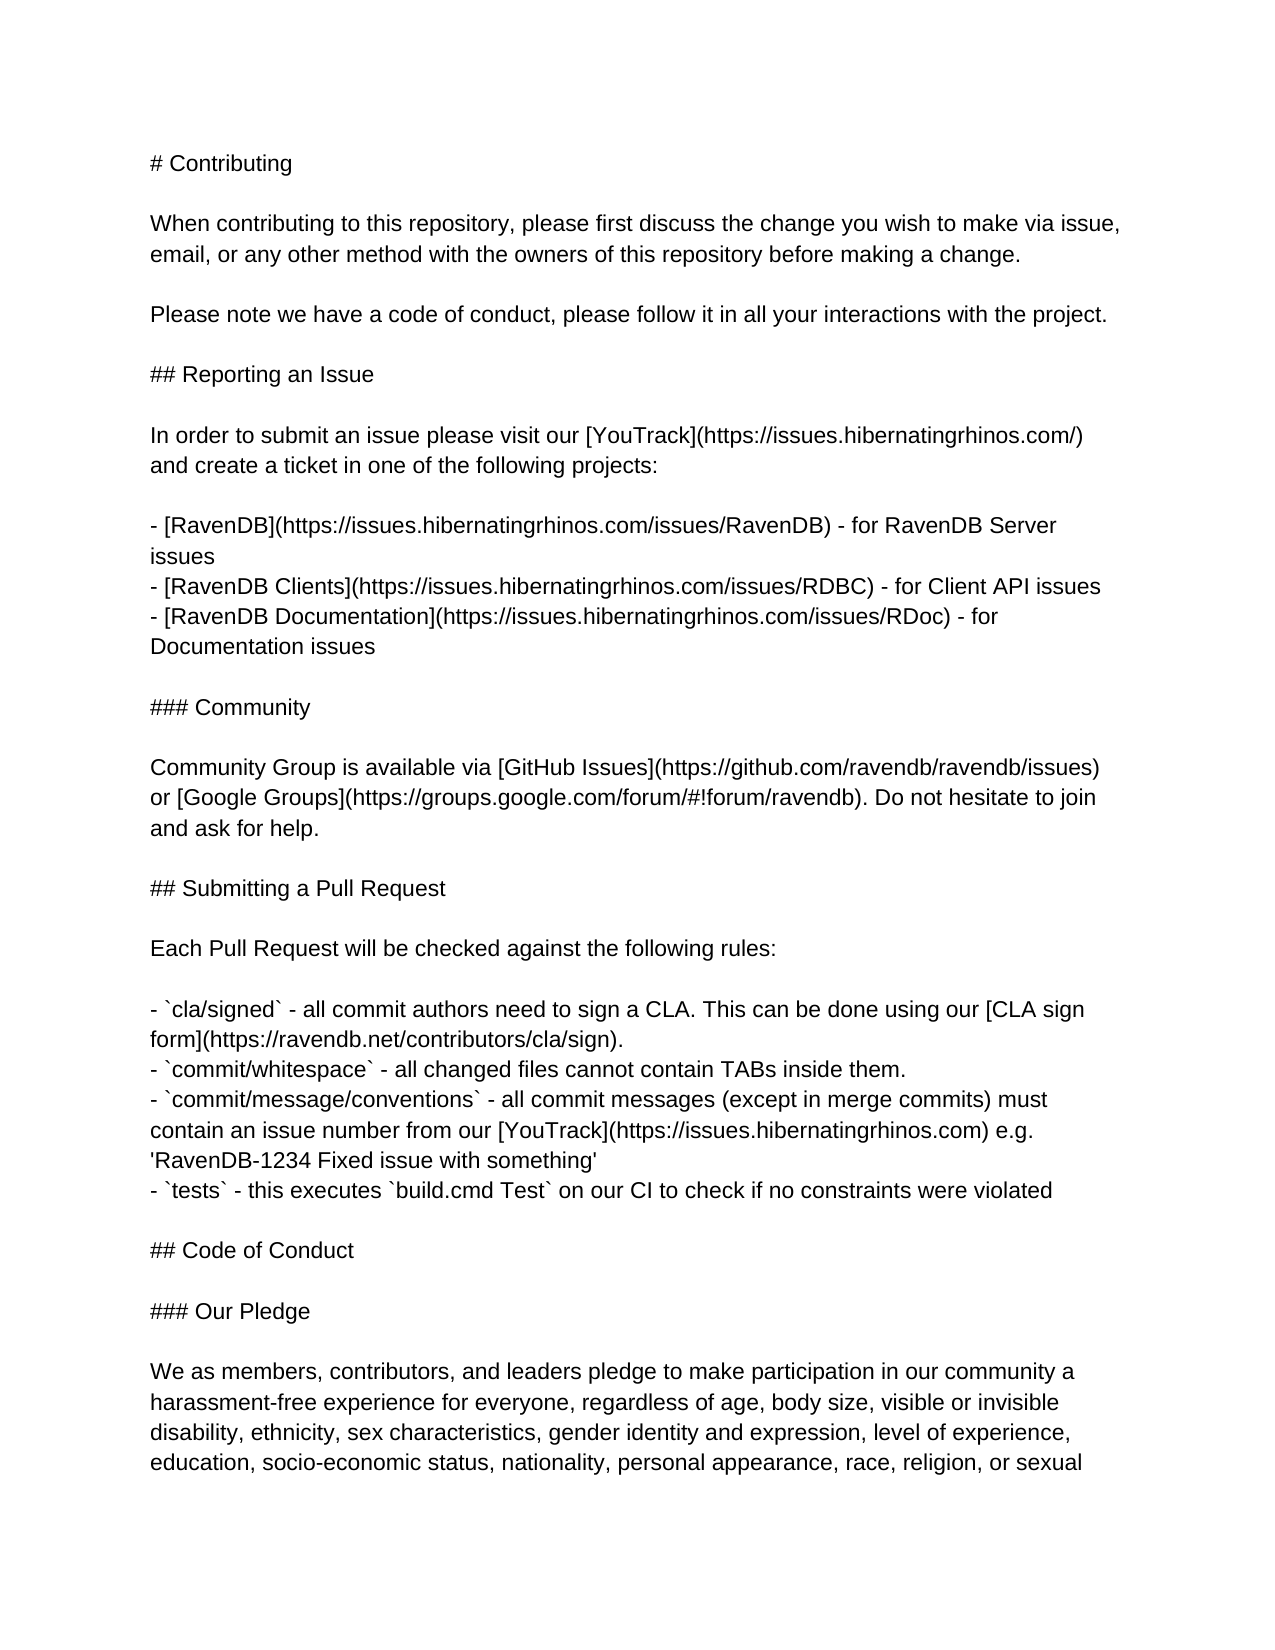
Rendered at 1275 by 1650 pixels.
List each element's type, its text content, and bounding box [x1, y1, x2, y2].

text ## Code of Conduct [150, 1237, 1125, 1264]
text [150, 1358, 1125, 1475]
text Community Group is available via [GitHub Issues](https://github.com/ravendb/ravendb/issues) or [Google Groups](https://groups.google.com/forum/#!forum/ravendb). Do not hesitate to join and ask for help. [150, 754, 1125, 841]
text - `cla/signed` - all commit authors need to sign a CLA. This can be done using our [CLA sign form](https://ravendb.net/contributors/cla/sign). [150, 996, 1125, 1052]
text ### Our Pledge [150, 1298, 1125, 1324]
text Please note we have a code of conduct, please follow it in all your interactions with the project. [150, 301, 1125, 327]
text ### Community [150, 694, 1125, 720]
text ## Submitting a Pull Request [150, 875, 1125, 901]
text When contributing to this repository, please first discuss the change you wish to make via issue, email, or any other method with the owners of this repository before making a change. [150, 210, 1125, 267]
text Each Pull Request will be checked against the following rules: [150, 935, 1125, 962]
text - [RavenDB Documentation](https://issues.hibernatingrhinos.com/issues/RDoc) - for Documentation issues [150, 603, 1125, 660]
text - `commit/message/conventions` - all commit messages (except in merge commits) must contain an issue number from our [YouTrack](https://issues.hibernatingrhinos.com) e.g. 'RavenDB-1234 Fixed issue with something' [150, 1086, 1125, 1173]
text # Contributing [150, 150, 1125, 176]
text - `commit/whitespace` - all changed files cannot contain TABs inside them. [150, 1056, 1125, 1083]
text - [RavenDB](https://issues.hibernatingrhinos.com/issues/RavenDB) - for RavenDB Server issues [150, 512, 1125, 569]
text ## Reporting an Issue [150, 361, 1125, 388]
text In order to submit an issue please visit our [YouTrack](https://issues.hibernatingrhinos.com/) and create a ticket in one of the following projects: [150, 422, 1125, 478]
text - [RavenDB Clients](https://issues.hibernatingrhinos.com/issues/RDBC) - for Client API issues [150, 573, 1125, 599]
text - `tests` - this executes `build.cmd Test` on our CI to check if no constraints were violated [150, 1177, 1125, 1203]
